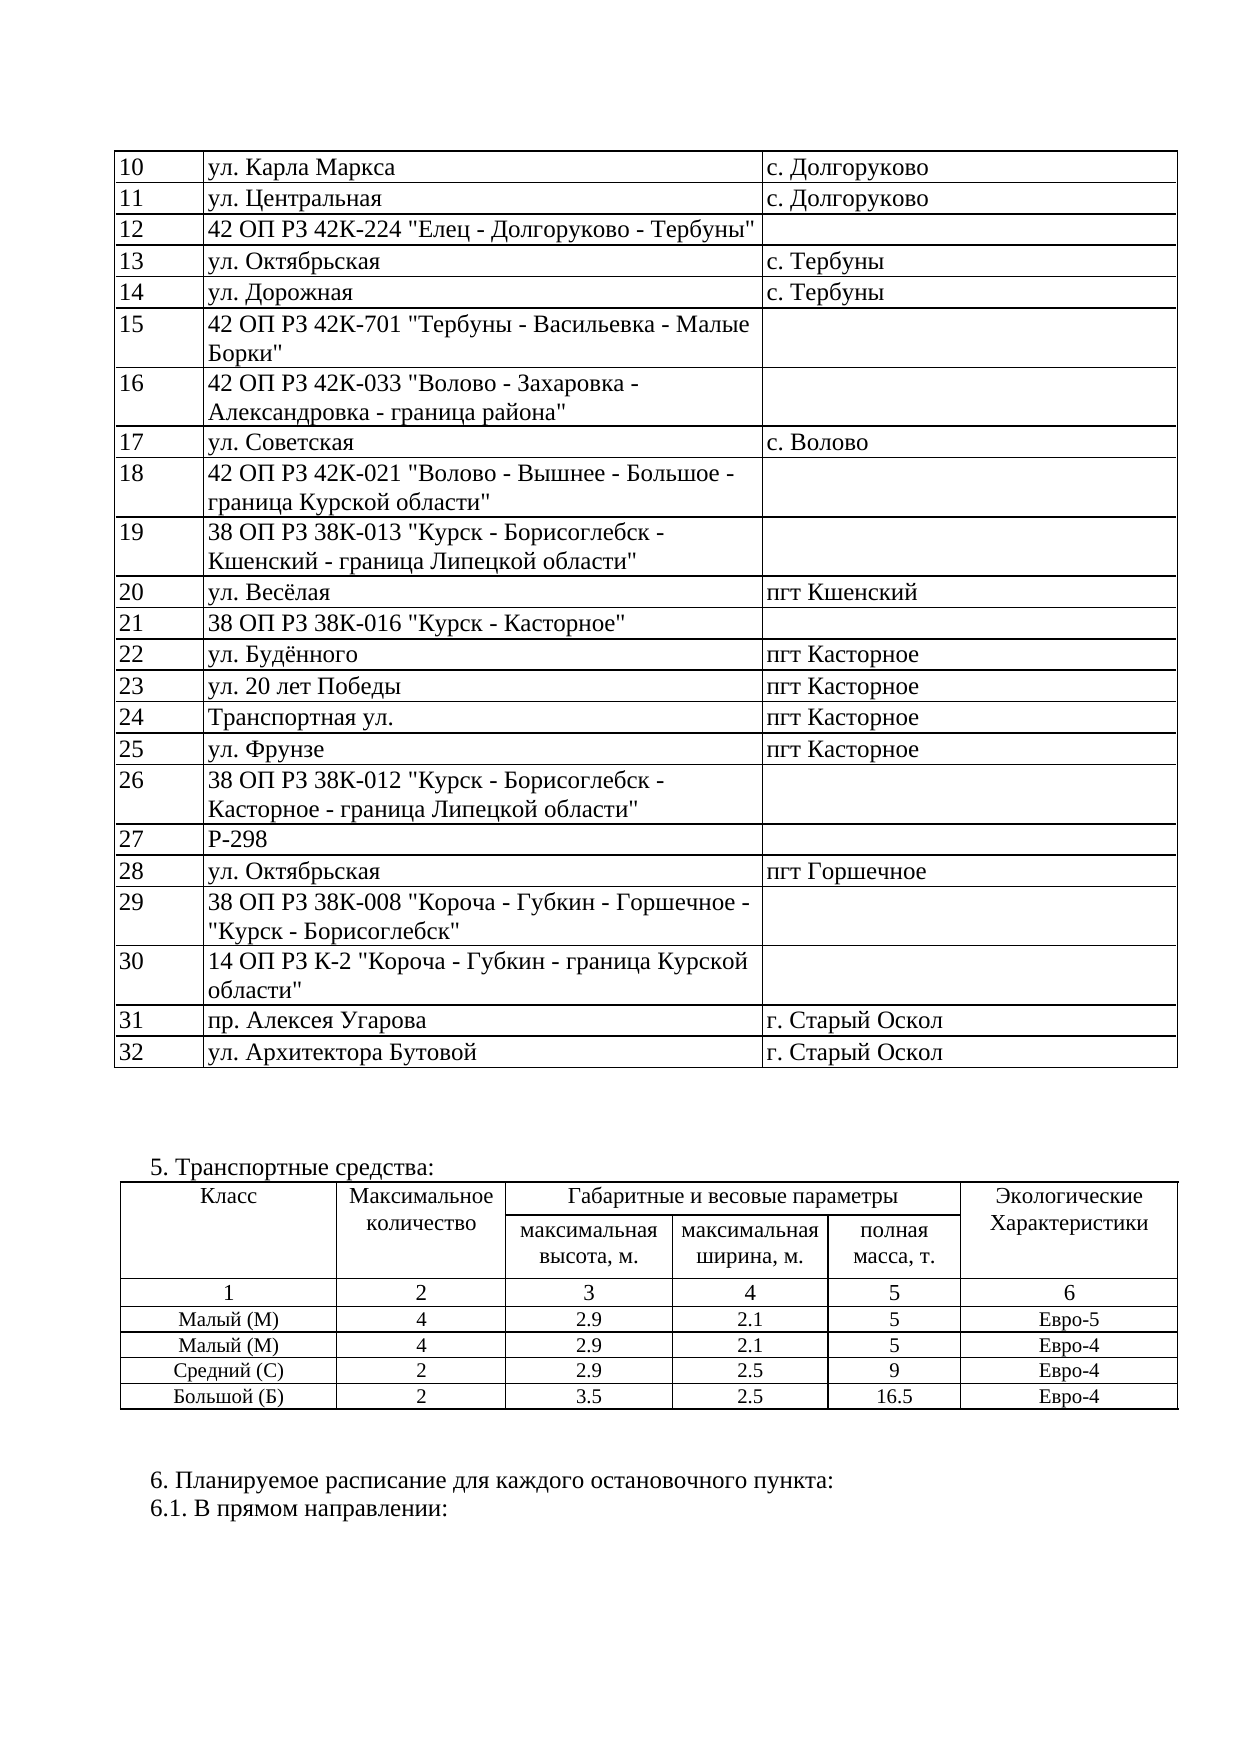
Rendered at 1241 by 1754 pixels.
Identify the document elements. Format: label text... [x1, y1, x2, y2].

table_cell 42 ОП РЗ 42К-033 "Волово - Захаровка - Александровка - граница района" [204, 368, 762, 425]
table_cell 18 [115, 458, 203, 516]
table_cell с. Волово [763, 425, 1177, 457]
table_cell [204, 215, 762, 244]
table_cell 38 ОП РЗ 38К-016 "Курск - Касторное" [204, 608, 762, 638]
table_header Максимальное количество [337, 1183, 505, 1278]
table_cell с. Долгоруково [763, 152, 1177, 181]
table_cell с. Долгоруково [763, 181, 1177, 213]
table_cell с. Тербуны [763, 276, 1177, 307]
table_cell 38 ОП РЗ 38К-012 "Курск - Борисоглебск - Касторное - граница Липецкой области" [204, 765, 762, 823]
table_cell 5 [829, 1333, 960, 1357]
table_cell 4 [337, 1307, 505, 1331]
table_cell г. Старый Оскол [763, 1035, 1177, 1067]
table_cell пгт Касторное [763, 732, 1177, 764]
text 6. Планируемое расписание для каждого остановочного пункта: [150, 1465, 1090, 1493]
table_cell 17 [115, 426, 203, 457]
table_cell 4 [337, 1333, 505, 1357]
table_cell 13 [115, 245, 203, 276]
table_cell [763, 606, 1177, 638]
table_cell 14 [115, 277, 203, 307]
text 6.1. В прямом направлении: [150, 1493, 1090, 1522]
table_cell ул. 20 лет Победы [204, 671, 762, 701]
table_cell 10 [115, 152, 203, 181]
table_cell 24 [115, 702, 203, 732]
table_cell [763, 945, 1177, 1004]
table_cell 20 [115, 576, 203, 606]
table_cell Евро-4 [961, 1384, 1177, 1408]
table_cell г. Старый Оскол [763, 1004, 1177, 1035]
table_cell 16 [115, 368, 203, 425]
table_cell [763, 307, 1177, 366]
table_cell 4 [673, 1279, 827, 1306]
table_cell 5 [829, 1279, 960, 1306]
table_cell ул. Октябрьская [204, 246, 762, 276]
table_cell 21 [115, 608, 203, 638]
table_cell Р-298 [204, 825, 762, 854]
table_cell 2.5 [673, 1358, 827, 1382]
table_cell 2.9 [506, 1333, 672, 1357]
table_cell 5 [829, 1307, 960, 1331]
table_cell 14 ОП РЗ К-2 "Короча - Губкин - граница Курской области" [204, 946, 762, 1004]
table_cell 9 [829, 1358, 960, 1382]
table_cell пгт Кшенский [763, 575, 1177, 606]
table_cell ул. Фрунзе [204, 734, 762, 764]
table_cell 25 [115, 733, 203, 764]
table_cell [763, 366, 1177, 425]
table_header Класс [121, 1183, 336, 1278]
table_cell максимальная ширина, м. [673, 1216, 827, 1278]
table_cell [763, 886, 1177, 945]
table_cell 38 ОП РЗ 38К-008 "Короча - Губкин - Горшечное - "Курск - Борисоглебск" [204, 887, 762, 945]
table_cell 19 [115, 517, 203, 575]
table_cell ул. Весёлая [204, 577, 762, 606]
table_cell полная масса, т. [829, 1216, 960, 1278]
table_cell 11 [115, 183, 203, 213]
table_header Габаритные и весовые параметры [506, 1183, 960, 1214]
table_cell 23 [115, 670, 203, 701]
table_cell 6 [961, 1279, 1177, 1306]
table_cell 2.1 [673, 1307, 827, 1331]
table_cell пгт Касторное [763, 638, 1177, 669]
table_cell 3.5 [506, 1384, 672, 1408]
table_cell 16.5 [829, 1384, 960, 1408]
table_cell [763, 764, 1177, 823]
table_cell 29 [115, 887, 203, 945]
table_cell 2.5 [673, 1384, 827, 1408]
table_cell 12 [115, 214, 203, 244]
table_cell пр. Алексея Угарова [204, 1006, 762, 1035]
table_cell ул. Октябрьская [204, 856, 762, 886]
table_cell ул. Советская [204, 427, 762, 457]
table_header Экологические Характеристики [961, 1183, 1177, 1278]
table_cell 42 ОП РЗ 42К-701 "Тербуны - Васильевка - Малые Борки" [204, 309, 762, 366]
table_cell 32 [115, 1036, 203, 1067]
table_cell 1 [121, 1279, 336, 1306]
table_cell 30 [115, 946, 203, 1004]
table_cell Малый (М) [121, 1333, 336, 1357]
table_cell 3 [506, 1279, 672, 1306]
table_cell 27 [115, 824, 203, 854]
table_cell пгт Касторное [763, 701, 1177, 732]
table_cell Транспортная ул. [204, 702, 762, 732]
table_cell 2.9 [506, 1358, 672, 1382]
table_cell [763, 516, 1177, 575]
table_cell Средний (С) [121, 1358, 336, 1382]
table_cell ул. Архитектора Бутовой [204, 1037, 762, 1067]
table_cell ул. Будённого [204, 640, 762, 669]
table_cell ул. Центральная [204, 183, 762, 213]
table_cell Евро-4 [961, 1358, 1177, 1382]
table_cell пгт Касторное [763, 669, 1177, 701]
table_cell 2.1 [673, 1333, 827, 1357]
table_cell Евро-5 [961, 1307, 1177, 1331]
table_cell максимальная высота, м. [506, 1216, 672, 1278]
table_cell Большой (Б) [121, 1384, 336, 1408]
table_cell 22 [115, 639, 203, 669]
table_cell 2 [337, 1279, 505, 1306]
table_cell с. Тербуны [763, 244, 1177, 276]
table_cell 31 [115, 1005, 203, 1035]
table_cell [763, 457, 1177, 516]
table_cell Евро-4 [961, 1333, 1177, 1357]
table_cell [763, 213, 1177, 244]
table_cell 2 [337, 1358, 505, 1382]
table_cell ул. Дорожная [204, 277, 762, 307]
table_cell 42 ОП РЗ 42К-021 "Волово - Вышнее - Большое - граница Курской области" [204, 458, 762, 516]
table_cell 2 [337, 1384, 505, 1408]
table_cell ул. Карла Маркса [204, 152, 762, 181]
table_cell 26 [115, 765, 203, 823]
text 5. Транспортные средства: [150, 1152, 1090, 1181]
table_cell 38 ОП РЗ 38К-013 "Курск - Борисоглебск - Кшенский - граница Липецкой области" [204, 518, 762, 575]
table_cell Малый (М) [121, 1307, 336, 1331]
table_cell 2.9 [506, 1307, 672, 1331]
table_cell [763, 823, 1177, 854]
table_cell 15 [115, 308, 203, 366]
table_cell пгт Горшечное [763, 854, 1177, 886]
table_cell 28 [115, 855, 203, 886]
